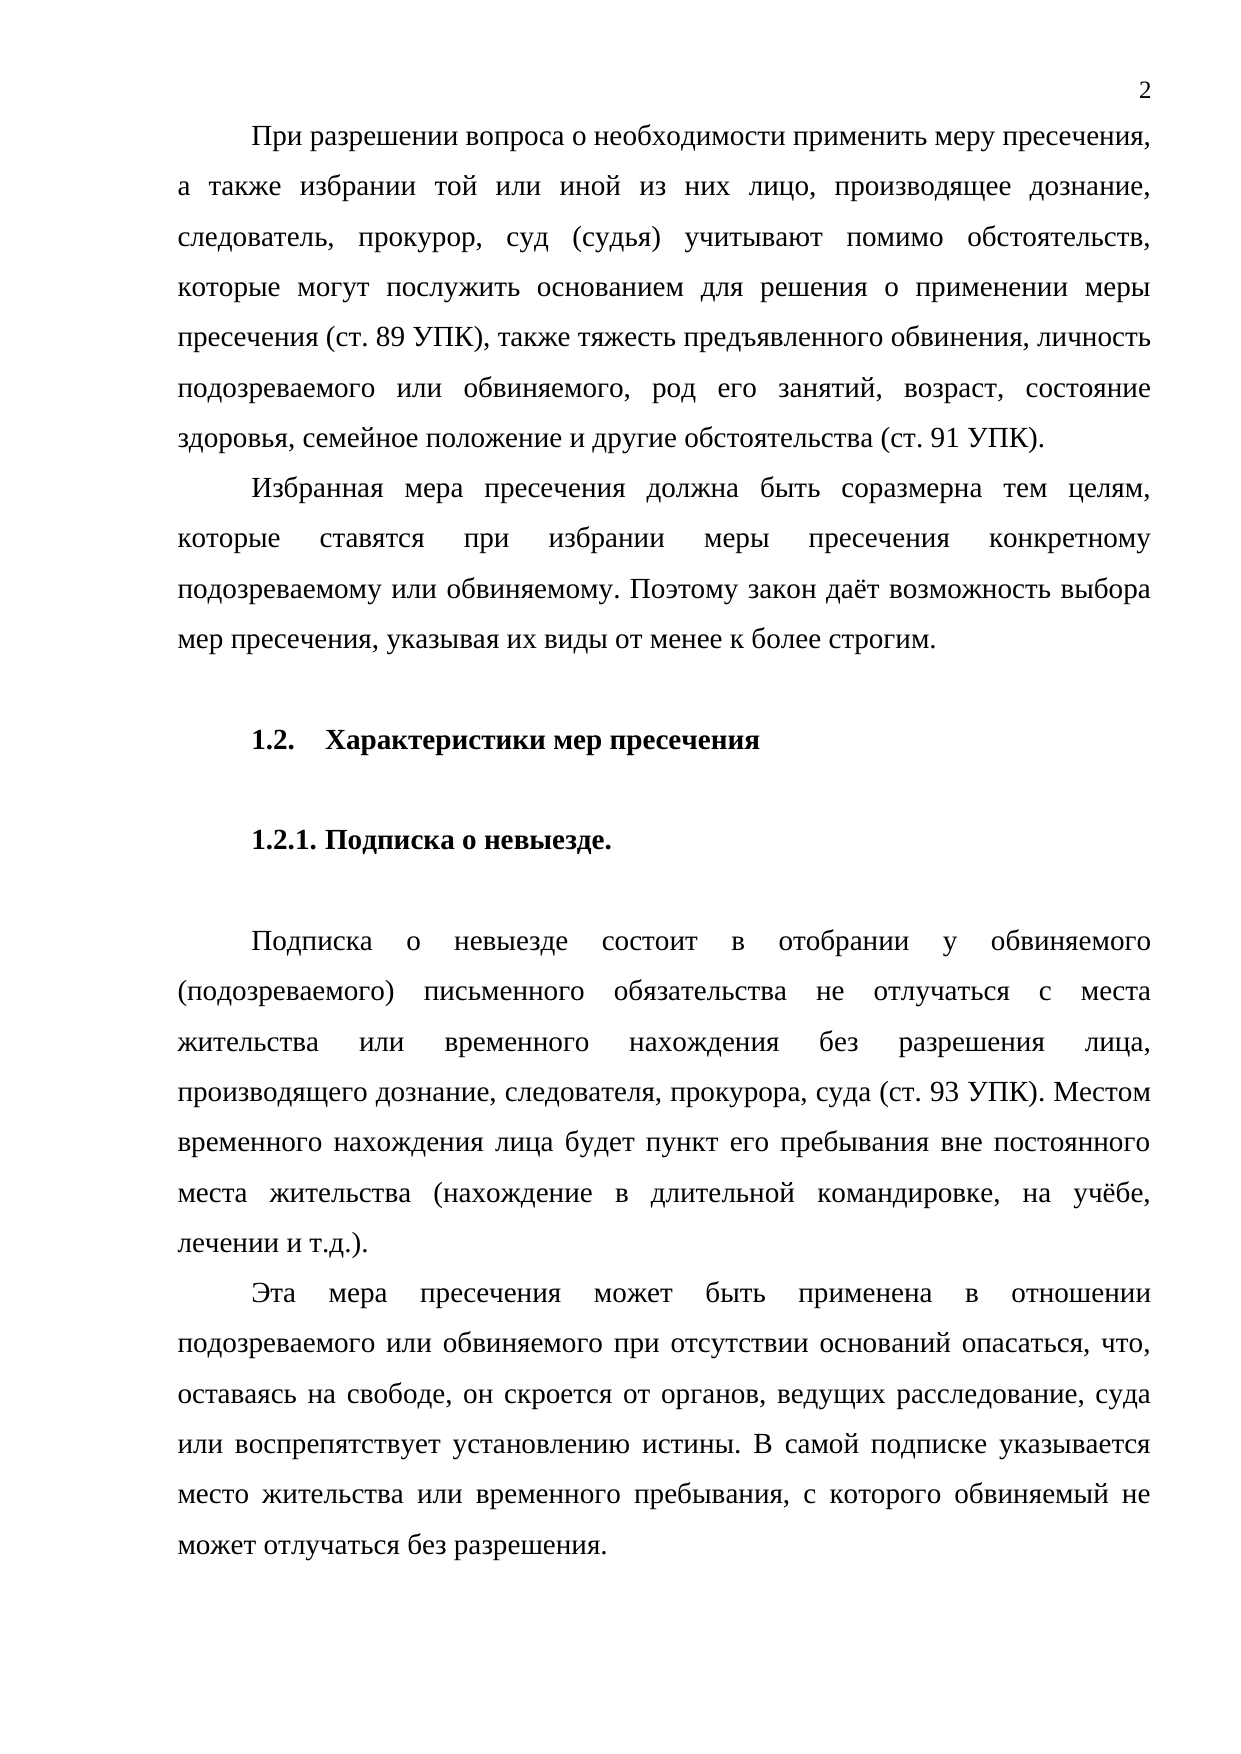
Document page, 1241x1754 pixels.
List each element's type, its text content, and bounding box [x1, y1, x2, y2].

list Характеристики мер пресечения [177, 722, 1152, 755]
text Избранная мера пресечения должна быть соразмерна тем целям, которые ставятся при избрании меры пресечения конкретному подозреваемому или обвиняемому. Поэтому закон даёт возможность выбора мер пресечения, указывая их виды от менее к более строгим. [177, 470, 1152, 655]
text Эта мера пресечения может быть применена в отношении подозреваемого или обвиняемого при отсутствии оснований опасаться, что, оставаясь на свободе, он скроется от органов, ведущих расследование, суда или воспрепятствует установлению истины. В самой подписке указывается место жительства или временного пребывания, с которого обвиняемый не может отлучаться без разрешения. [177, 1275, 1152, 1560]
text При разрешении вопроса о необходимости применить меру пресечения, а также избрании той или иной из них лицо, производящее дознание, следователь, прокурор, суд (судья) учитывают помимо обстоятельств, которые могут послужить основанием для решения о применении меры пресечения (ст. 89 УПК), также тяжесть предъявленного обвинения, личность подозреваемого или обвиняемого, род его занятий, возраст, состояние здоровья, семейное положение и другие обстоятельства (ст. 91 УПК). [177, 118, 1152, 453]
list Подписка о невыезде. [177, 822, 1152, 856]
text Подписка о невыезде состоит в отобрании у обвиняемого (подозреваемого) письменного обязательства не отлучаться с места жительства или временного нахождения без разрешения лица, производящего дознание, следователя, прокурора, суда (ст. 93 УПК). Местом временного нахождения лица будет пункт его пребывания вне постоянного места жительства (нахождение в длительной командировке, на учёбе, лечении и т.д.). [177, 923, 1152, 1258]
